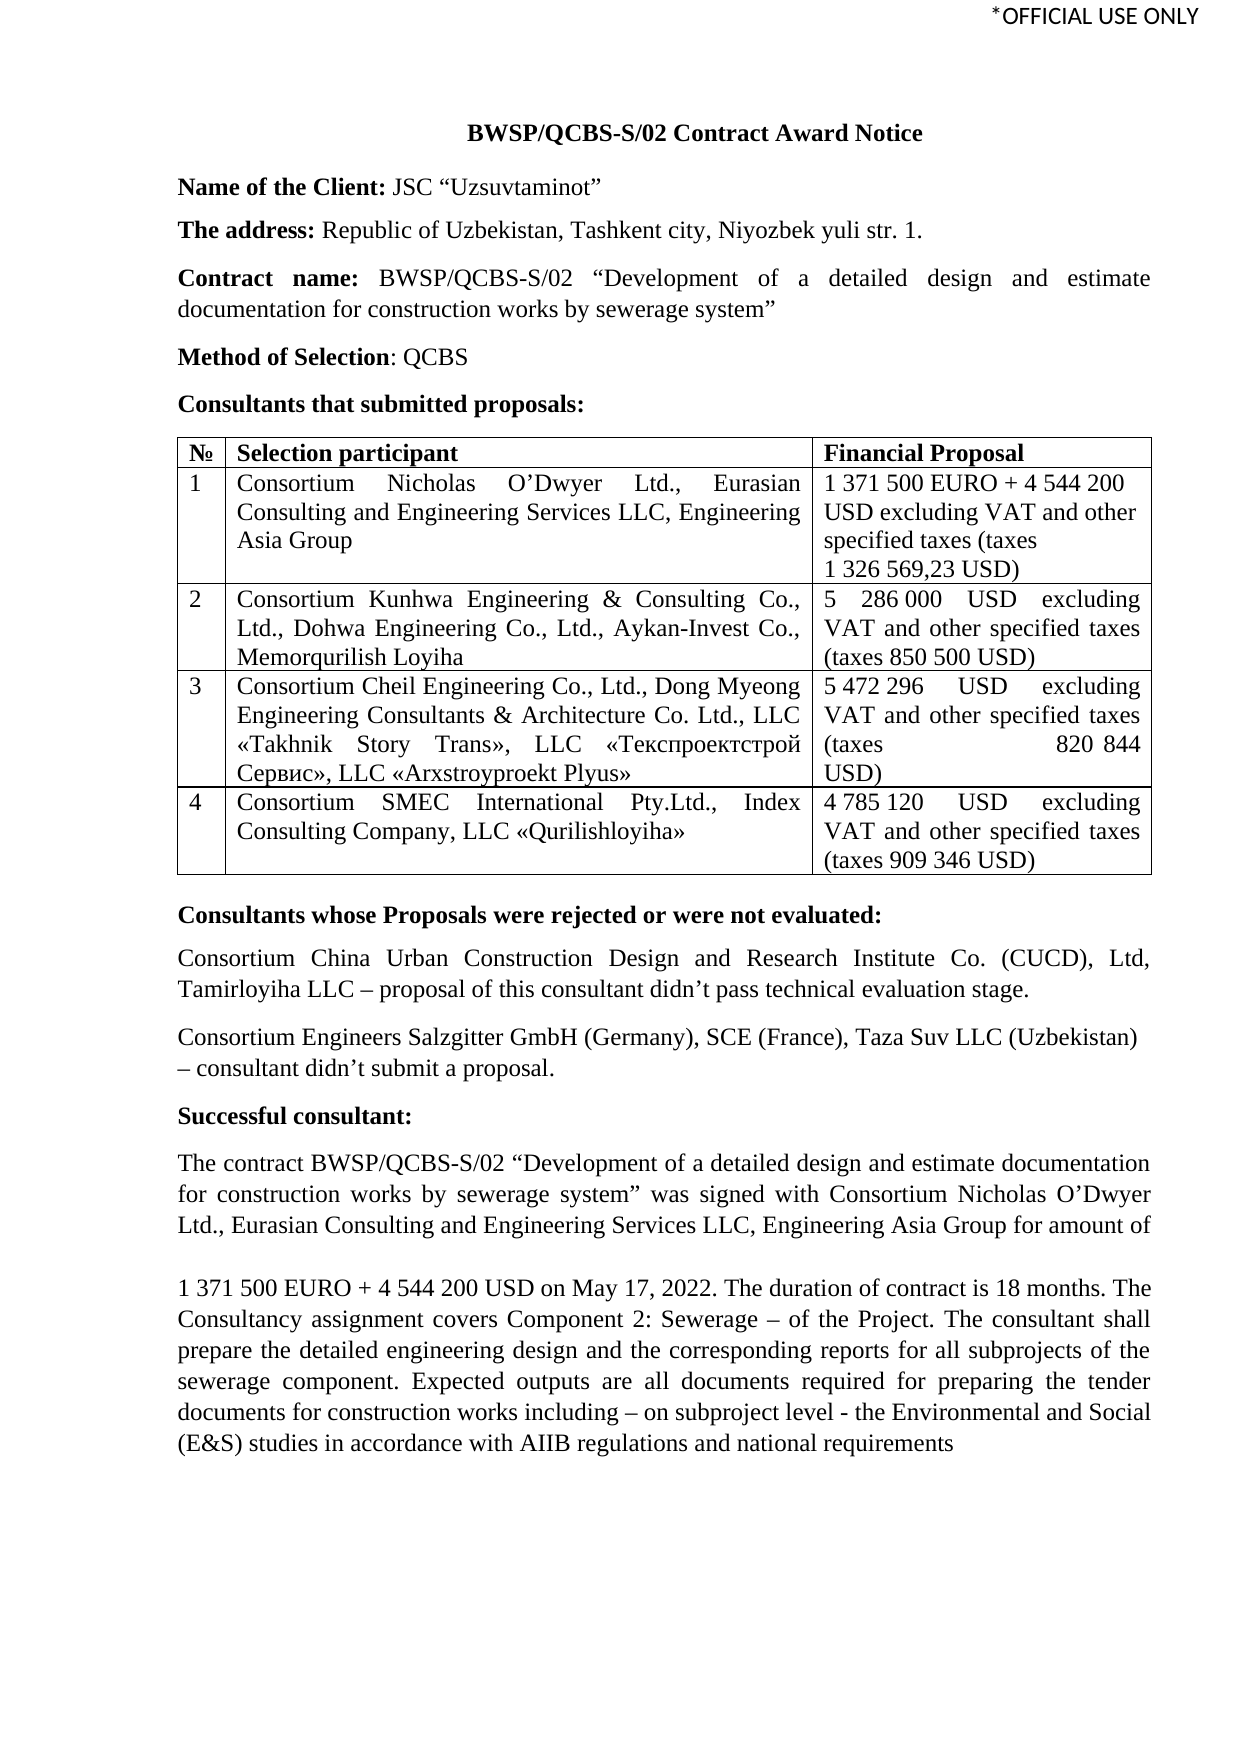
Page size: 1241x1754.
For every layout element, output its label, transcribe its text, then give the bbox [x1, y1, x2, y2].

text Consortium Engineers Salzgitter GmbH (Germany), SCE (France), Taza Suv LLC (Uzbekistan) – consultant didn’t submit a proposal. [177, 1022, 1152, 1082]
text Consultants whose Proposals were rejected or were not evaluated: [177, 900, 1152, 928]
text BWSP/QCBS-S/02 Contract Award Notice [238, 118, 1152, 147]
text Contract name: BWSP/QCBS-S/02 “Development of a detailed design and estimate documentation for construction works by sewerage system” [177, 263, 1152, 323]
table_cell 5 472 296 USD excluding VAT and other specified taxes (taxes 820 844 USD) [813, 671, 1151, 786]
table_cell Consortium Cheil Engineering Co., Ltd., Dong Myeong Engineering Consultants & Architecture Co. Ltd., LLC «Takhnik Story Trans», LLC «Текспроектстрой Сервис», LLC «Arxstroyproekt Plyus» [226, 671, 812, 786]
table_header Financial Proposal [813, 438, 1151, 467]
table_cell 1 371 500 EURO + 4 544 200 USD excluding VAT and other specified taxes (taxes 1 326 569,23 USD) [813, 468, 1151, 583]
table_cell Consortium SMEC International Pty.Ltd., Index Consulting Company, LLC «Qurilishloyiha» [226, 788, 812, 874]
text The contract BWSP/QCBS-S/02 “Development of a detailed design and estimate documentation for construction works by sewerage system” was signed with Consortium Nicholas O’Dwyer Ltd., Eurasian Consulting and Engineering Services LLC, Engineering Asia Group for amount of 1 371 500 EURO + 4 544 200 USD on May 17, 2022. The duration of contract is 18 months. The Consultancy assignment covers Component 2: Sewerage – of the Project. The consultant shall prepare the detailed engineering design and the corresponding reports for all subprojects of the sewerage component. Expected outputs are all documents required for preparing the tender documents for construction works including – on subproject level - the Environmental and Social (E&S) studies in accordance with AIIB regulations and national requirements [177, 1148, 1152, 1457]
table_header № [178, 438, 225, 467]
table_cell 5 286 000 USD excluding VAT and other specified taxes (taxes 850 500 USD) [813, 584, 1151, 670]
text Name of the Client: JSC “Uzsuvtaminot” [177, 172, 1152, 201]
text The address: Republic of Uzbekistan, Tashkent city, Niyozbek yuli str. 1. [177, 215, 1152, 244]
text Consortium China Urban Construction Design and Research Institute Co. (CUCD), Ltd, Tamirloyiha LLC – proposal of this consultant didn’t pass technical evaluation stage. [177, 943, 1152, 1003]
table_header Selection participant [226, 438, 812, 467]
text Method of Selection: QCBS [177, 342, 1152, 371]
table_cell Consortium Nicholas O’Dwyer Ltd., Eurasian Consulting and Engineering Services LLC, Engineering Asia Group [226, 468, 812, 583]
table_cell 3 [178, 671, 225, 786]
table_cell 2 [178, 584, 225, 670]
table_cell 4 [178, 788, 225, 874]
table_cell Consortium Kunhwa Engineering & Consulting Co., Ltd., Dohwa Engineering Co., Ltd., Aykan-Invest Co., Memorqurilish Loyiha [226, 584, 812, 670]
table_cell 1 [178, 468, 225, 583]
text Successful consultant: [177, 1101, 1152, 1129]
text Consultants that submitted proposals: [177, 389, 1152, 418]
table_cell 4 785 120 USD excluding VAT and other specified taxes (taxes 909 346 USD) [813, 788, 1151, 874]
